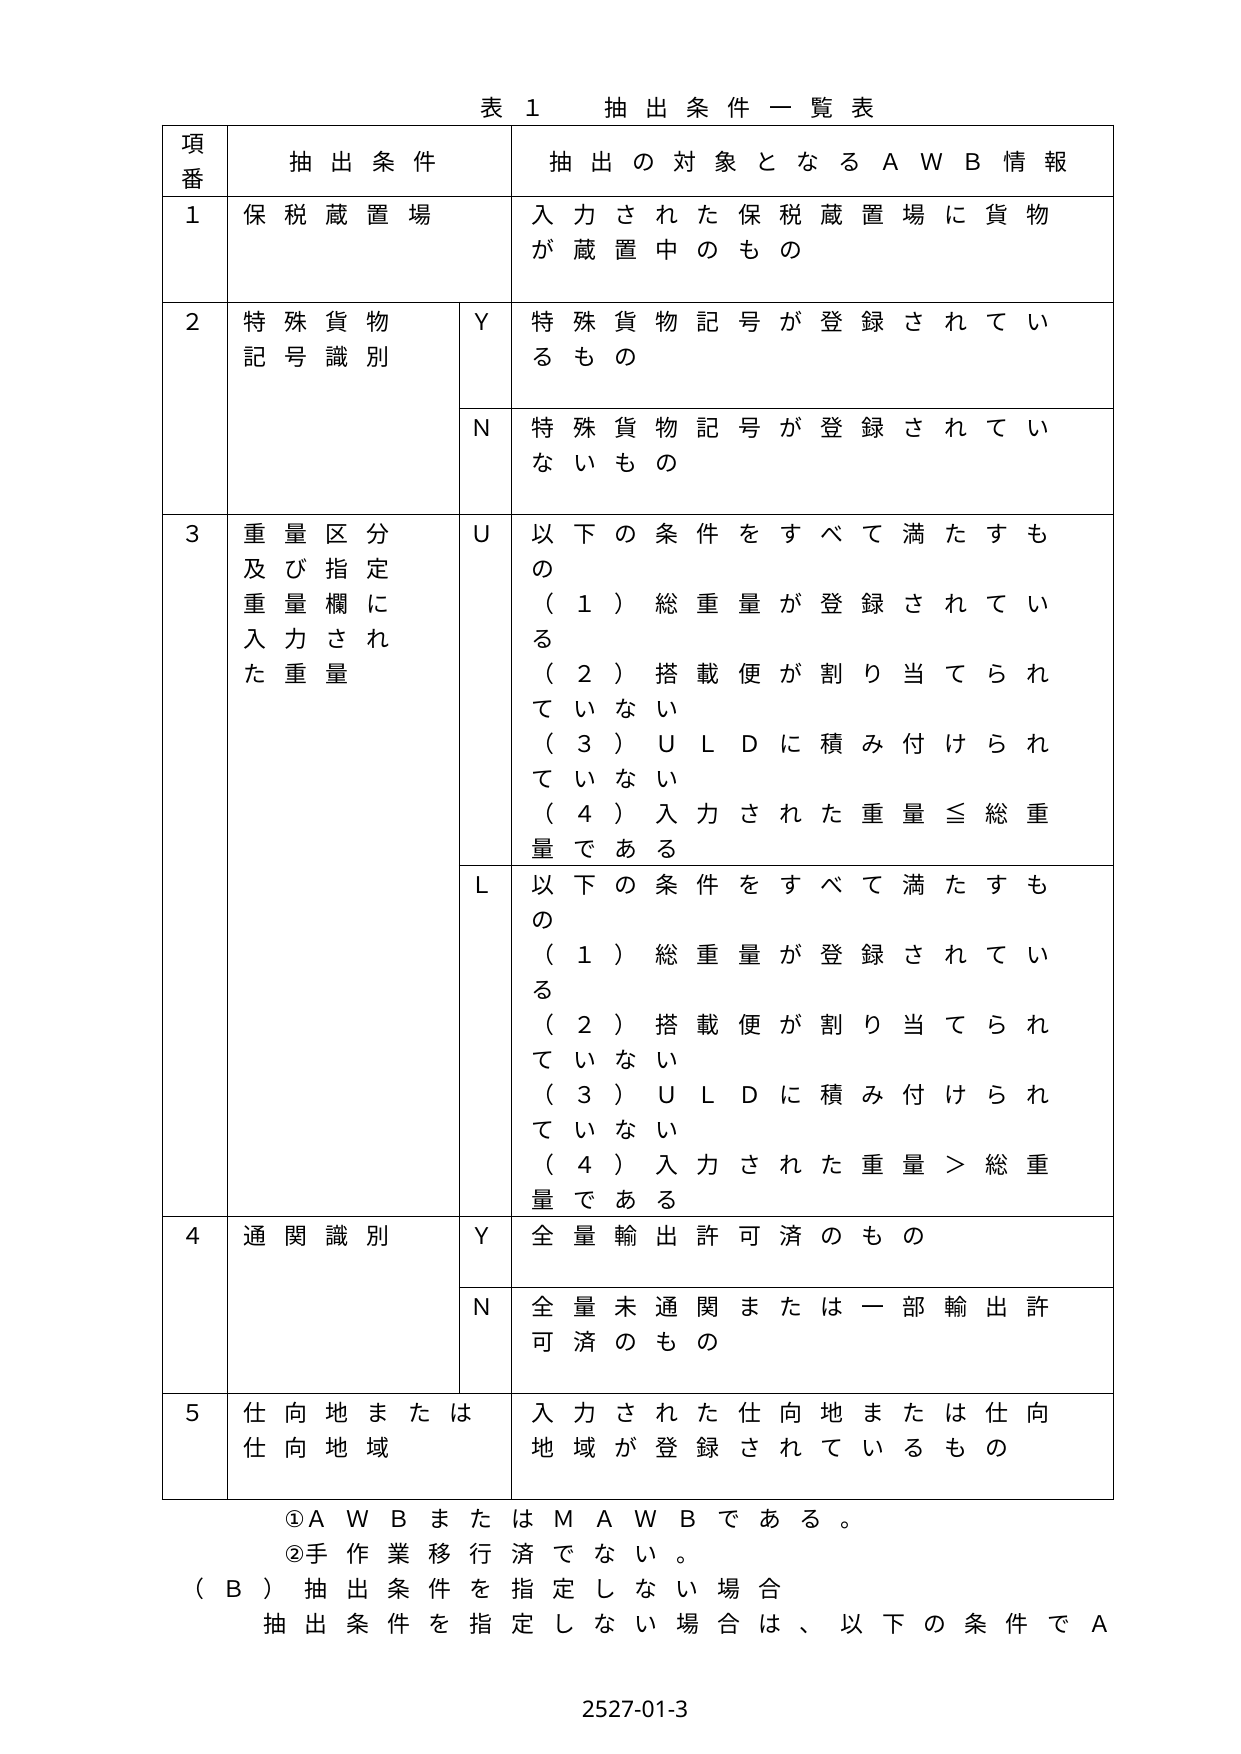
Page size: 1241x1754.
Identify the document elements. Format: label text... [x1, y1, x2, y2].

table_cell 特殊貨物記号が登録されていないもの [512, 409, 1113, 514]
table_cell 保税蔵置場 [228, 197, 511, 302]
table_cell 仕向地または仕向地域 [228, 1394, 511, 1499]
table_cell 全量未通関または一部輸出許可済のもの [512, 1288, 1113, 1393]
table_cell １ [163, 197, 227, 302]
table_cell ５ [163, 1394, 227, 1499]
table_cell 以下の条件をすべて満たすもの （１）総重量が登録されている （２）搭載便が割り当てられていない （３）ＵＬＤに積み付けられていない （４）入力された重量≦総重量である [512, 515, 1113, 865]
table_cell ２ [163, 303, 227, 514]
table_cell Ｙ [460, 1217, 511, 1287]
table_cell 特殊貨物記号が登録されているもの [512, 303, 1113, 408]
table_cell Ｕ [460, 515, 511, 865]
table_cell 特殊貨物記号識別 [228, 303, 459, 514]
table_header 項番 [163, 126, 227, 196]
table_cell 通関識別 [228, 1217, 459, 1393]
table_header 抽出条件 [228, 126, 511, 196]
text ②手作業移行済でない。 [119, 1535, 1150, 1570]
table_cell ４ [163, 1217, 227, 1393]
table_header 抽出の対象となるＡＷＢ情報 [512, 126, 1113, 196]
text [222, 1605, 1150, 1640]
text 表１ 抽出条件一覧表 [202, 89, 1150, 124]
table_cell Ｎ [460, 1288, 511, 1393]
table_cell 入力された仕向地または仕向地域が登録されているもの [512, 1394, 1113, 1499]
table_cell ３ [163, 515, 227, 1216]
table_cell Ｌ [460, 866, 511, 1216]
table_cell 重量区分及び指定重量欄に入力された重量 [228, 515, 459, 1216]
text （Ｂ）抽出条件を指定しない場合 [119, 1570, 1150, 1605]
table_cell 以下の条件をすべて満たすもの （１）総重量が登録されている （２）搭載便が割り当てられていない （３）ＵＬＤに積み付けられていない （４）入力された重量＞総重量である [512, 866, 1113, 1216]
table_cell Ｙ [460, 303, 511, 408]
text ①ＡＷＢまたはＭＡＷＢである。 [119, 1500, 1150, 1535]
table_cell Ｎ [460, 409, 511, 514]
table_cell 入力された保税蔵置場に貨物が蔵置中のもの [512, 197, 1113, 302]
table_cell 全量輸出許可済のもの [512, 1217, 1113, 1287]
